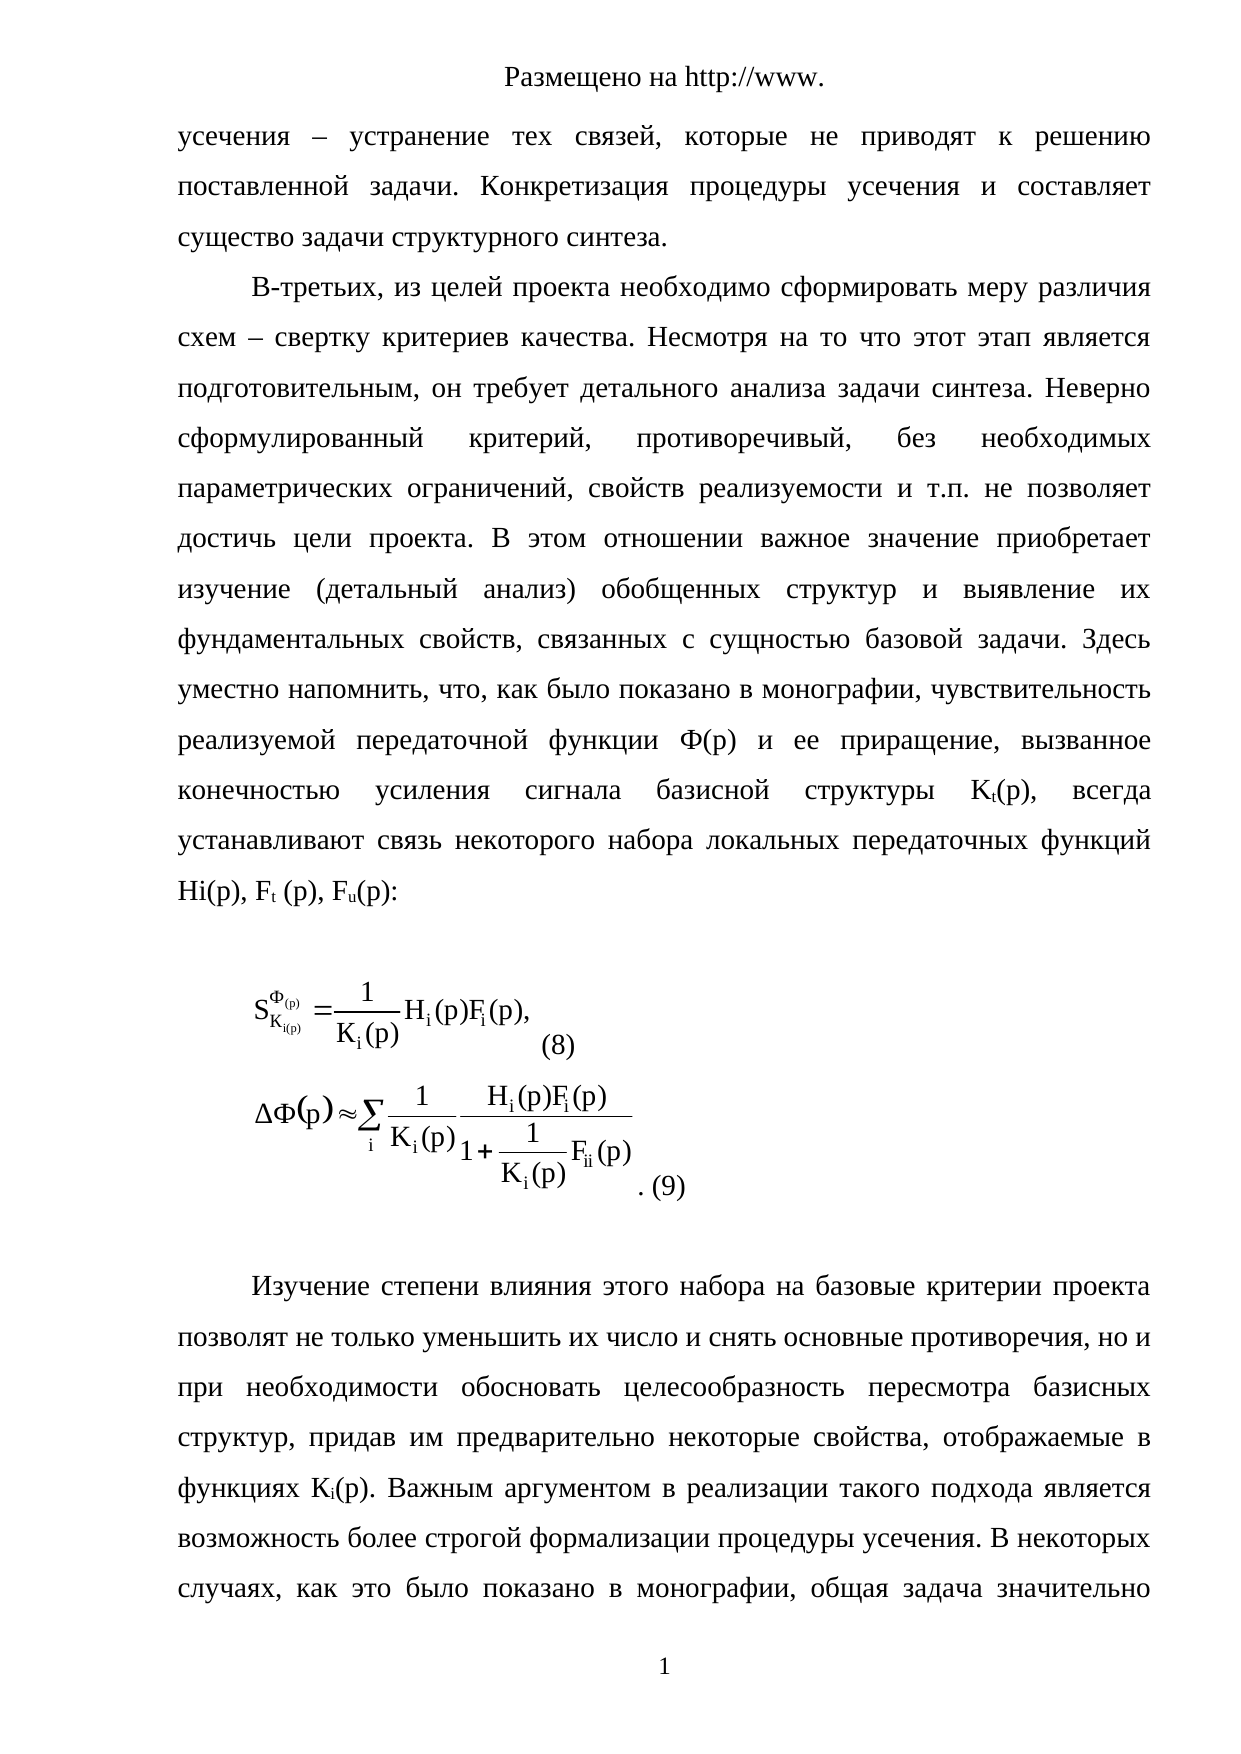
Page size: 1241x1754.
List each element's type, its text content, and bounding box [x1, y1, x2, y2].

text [177, 118, 1152, 252]
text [177, 1268, 1152, 1604]
text (8) [177, 973, 1152, 1061]
text . (9) [177, 1078, 1152, 1201]
text В-третьих, из целей проекта необходимо сформировать меру различия схем – свертку критериев качества. Несмотря на то что этот этап является подготовительным, он требует детального анализа задачи синтеза. Неверно сформулированный критерий, противоречивый, без необходимых параметрических ограничений, свойств реализуемости и т.п. не позволяет достичь цели проекта. В этом отношении важное значение приобретает изучение (детальный анализ) обобщенных структур и выявление их фундаментальных свойств, связанных с сущностью базовой задачи. Здесь уместно напомнить, что, как было показано в монографии, чувствительность реализуемой передаточной функции Ф(р) и ее приращение, вызванное конечностью усиления сигнала базисной структуры Kt(p), всегда устанавливают связь некоторого набора локальных передаточных функций Hi(p), Ft (p), Fu(p): [177, 269, 1152, 906]
